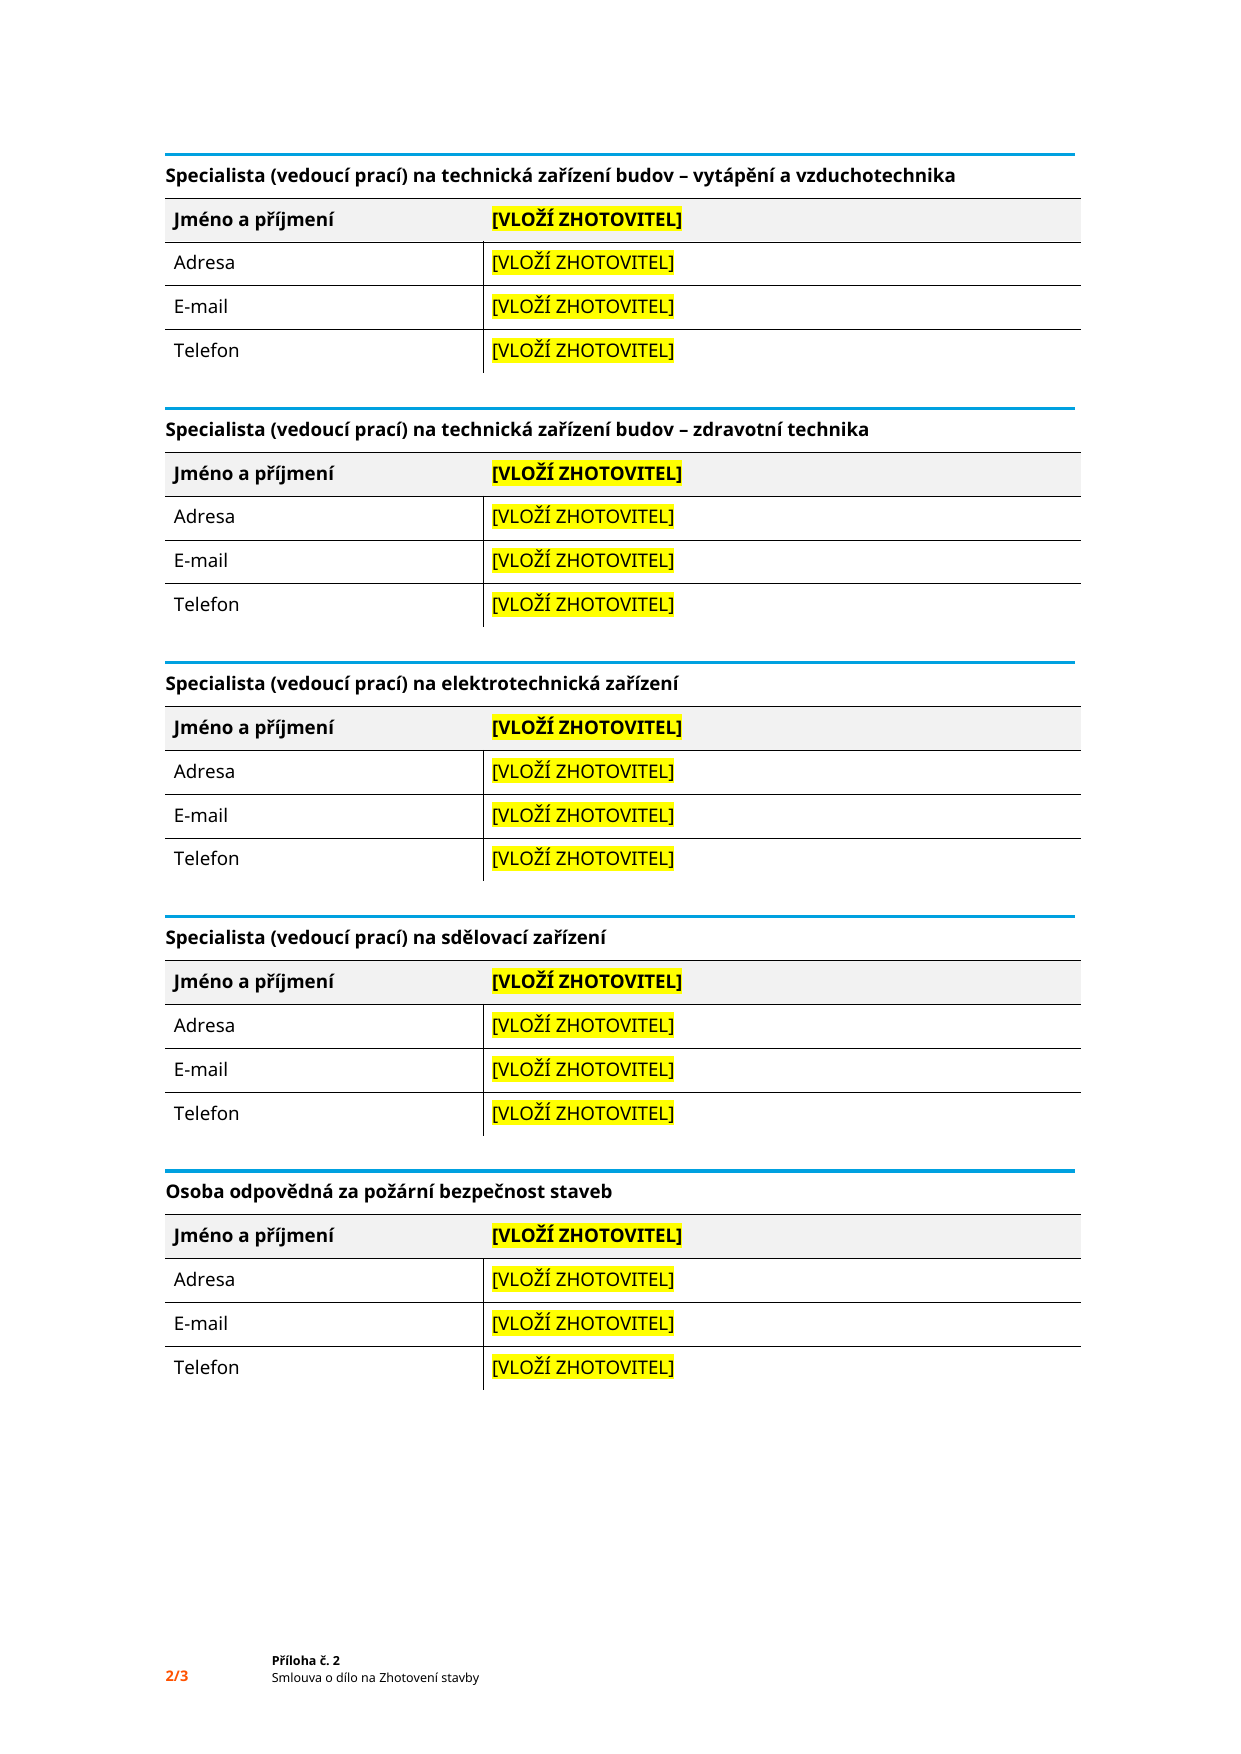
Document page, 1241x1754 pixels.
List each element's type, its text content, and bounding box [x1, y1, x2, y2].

table_cell [VLOŽÍ ZHOTOVITEL] [484, 243, 1081, 285]
text Specialista (vedoucí prací) na sdělovací zařízení [165, 918, 1075, 950]
table_header Jméno a příjmení [165, 961, 484, 1004]
table_cell [VLOŽÍ ZHOTOVITEL] [484, 497, 1081, 539]
table_cell [VLOŽÍ ZHOTOVITEL] [484, 1347, 1081, 1390]
table_cell [VLOŽÍ ZHOTOVITEL] [484, 541, 1081, 583]
table_cell Telefon [165, 1347, 483, 1390]
table_cell Adresa [165, 497, 483, 539]
table_cell [VLOŽÍ ZHOTOVITEL] [484, 839, 1081, 881]
table_header [VLOŽÍ ZHOTOVITEL] [484, 1215, 1081, 1258]
table_cell E-mail [165, 1303, 483, 1346]
table_header [VLOŽÍ ZHOTOVITEL] [484, 961, 1081, 1004]
table_header [VLOŽÍ ZHOTOVITEL] [484, 453, 1081, 496]
table_cell [VLOŽÍ ZHOTOVITEL] [484, 286, 1081, 329]
table_cell Telefon [165, 584, 483, 627]
table_cell Telefon [165, 839, 483, 881]
table_cell E-mail [165, 795, 483, 837]
table_cell E-mail [165, 541, 483, 583]
table_cell [VLOŽÍ ZHOTOVITEL] [484, 330, 1081, 373]
table_cell [VLOŽÍ ZHOTOVITEL] [484, 1049, 1081, 1092]
table_cell [VLOŽÍ ZHOTOVITEL] [484, 751, 1081, 794]
table_header [VLOŽÍ ZHOTOVITEL] [484, 707, 1081, 750]
table_cell [VLOŽÍ ZHOTOVITEL] [484, 1303, 1081, 1346]
table_header Jméno a příjmení [165, 707, 484, 750]
text Osoba odpovědná za požární bezpečnost staveb [165, 1173, 1075, 1204]
text Specialista (vedoucí prací) na elektrotechnická zařízení [165, 664, 1075, 696]
table_cell [VLOŽÍ ZHOTOVITEL] [484, 795, 1081, 837]
table_cell Telefon [165, 1093, 483, 1136]
table_cell Adresa [165, 1259, 483, 1302]
table_cell [VLOŽÍ ZHOTOVITEL] [484, 1093, 1081, 1136]
table_header Jméno a příjmení [165, 199, 484, 241]
table_cell E-mail [165, 1049, 483, 1092]
table_cell [VLOŽÍ ZHOTOVITEL] [484, 584, 1081, 627]
text Specialista (vedoucí prací) na technická zařízení budov – zdravotní technika [165, 410, 1075, 442]
table_header [VLOŽÍ ZHOTOVITEL] [484, 199, 1081, 241]
table_cell Adresa [165, 751, 483, 794]
table_cell [VLOŽÍ ZHOTOVITEL] [484, 1259, 1081, 1302]
table_cell Adresa [165, 1005, 483, 1048]
table_cell E-mail [165, 286, 483, 329]
text Specialista (vedoucí prací) na technická zařízení budov – vytápění a vzduchotechnika [165, 156, 1075, 188]
table_cell [VLOŽÍ ZHOTOVITEL] [484, 1005, 1081, 1048]
table_cell Adresa [165, 243, 483, 285]
table_cell Telefon [165, 330, 483, 373]
table_header Jméno a příjmení [165, 1215, 484, 1258]
table_header Jméno a příjmení [165, 453, 484, 496]
